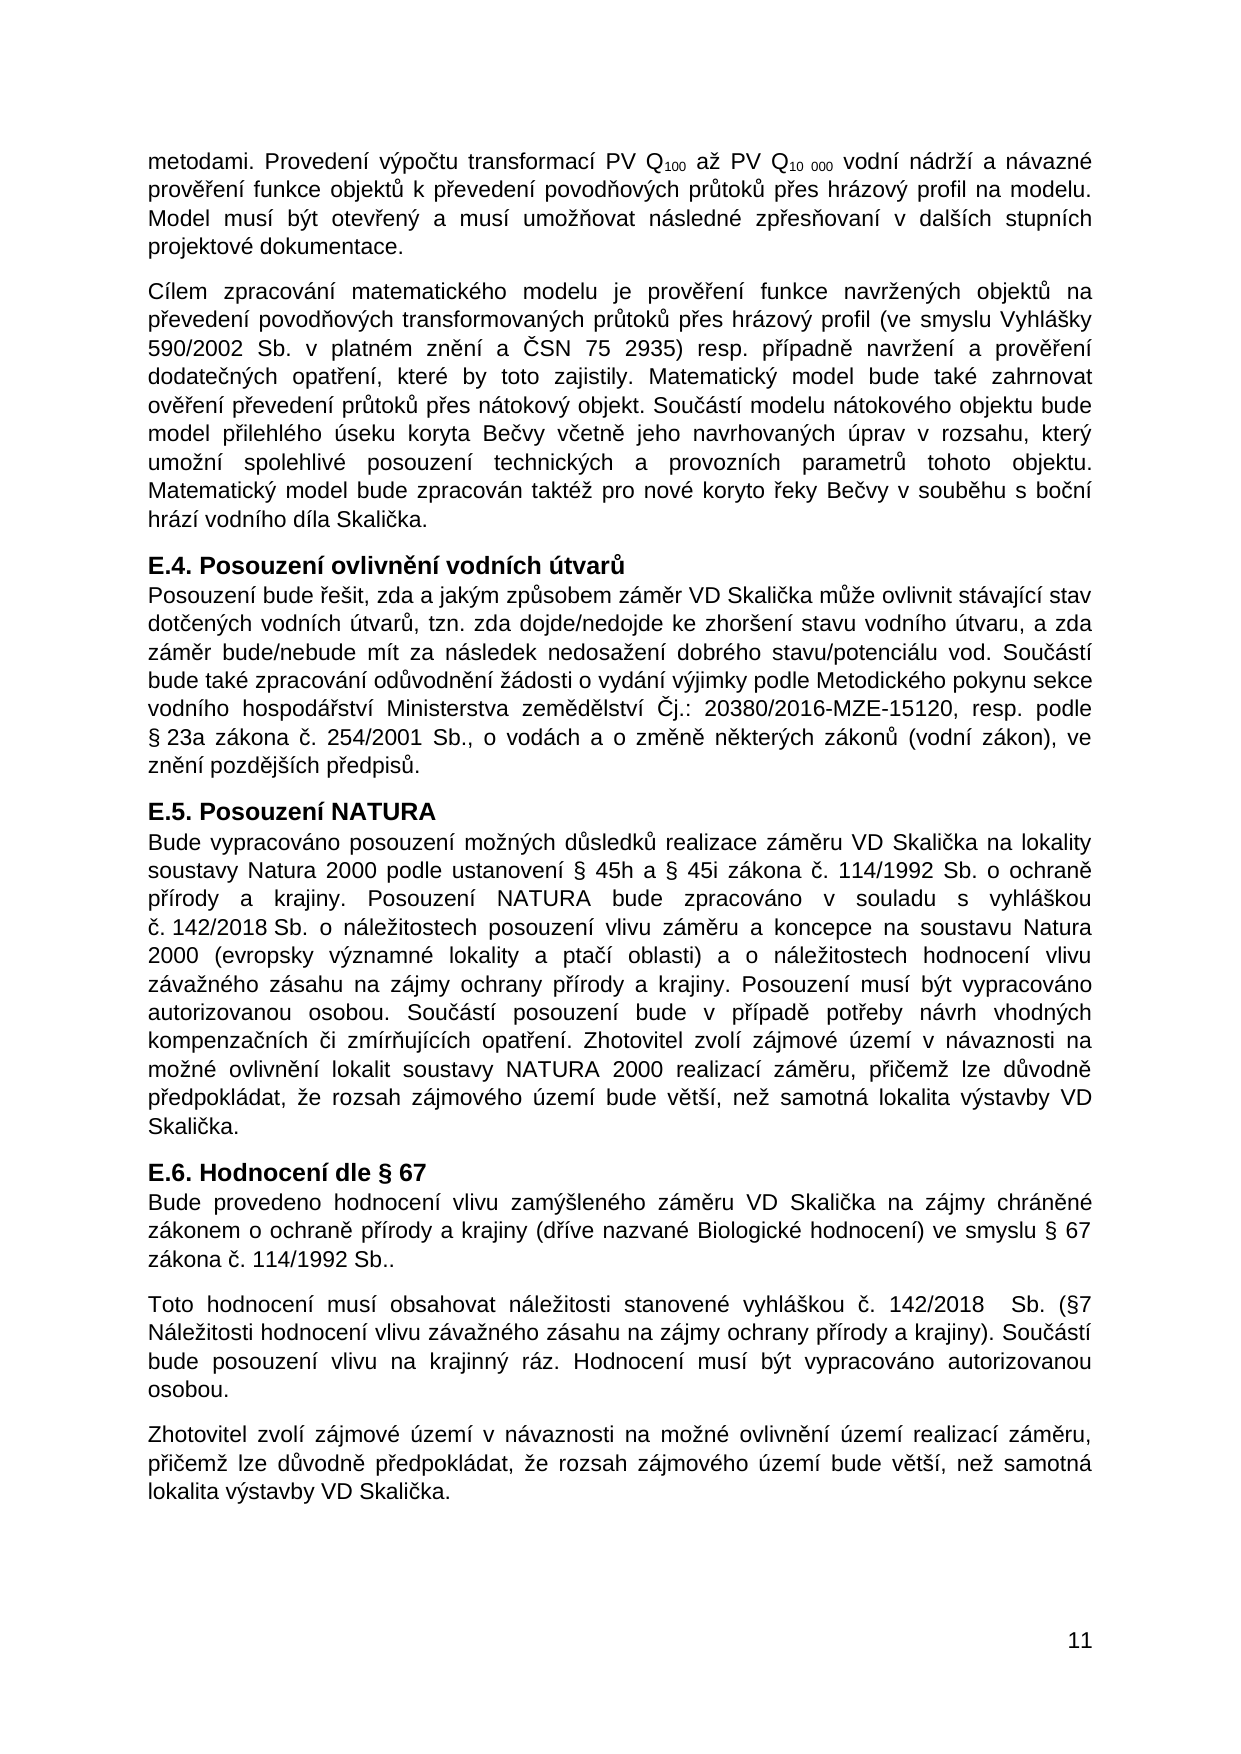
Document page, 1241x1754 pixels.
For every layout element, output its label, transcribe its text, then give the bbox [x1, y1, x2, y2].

subtitle E.6. Hodnocení dle § 67 [148, 1158, 1093, 1187]
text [148, 148, 1093, 259]
text Bude vypracováno posouzení možných důsledků realizace záměru VD Skalička na lokality soustavy Natura 2000 podle ustanovení § 45h a § 45i zákona č. 114/1992 Sb. o ochraně přírody a krajiny. Posouzení NATURA bude zpracováno v souladu s vyhláškou č. 142/2018 Sb. o náležitostech posouzení vlivu záměru a koncepce na soustavu Natura 2000 (evropsky významné lokality a ptačí oblasti) a o náležitostech hodnocení vlivu závažného zásahu na zájmy ochrany přírody a krajiny. Posouzení musí být vypracováno autorizovanou osobou. Součástí posouzení bude v případě potřeby návrh vhodných kompenzačních či zmírňujících opatření. Zhotovitel zvolí zájmové území v návaznosti na možné ovlivnění lokalit soustavy NATURA 2000 realizací záměru, přičemž lze důvodně předpokládat, že rozsah zájmového území bude větší, než samotná lokalita výstavby VD Skalička. [148, 828, 1093, 1139]
text Cílem zpracování matematického modelu je prověření funkce navržených objektů na převedení povodňových transformovaných průtoků přes hrázový profil (ve smyslu Vyhlášky 590/2002 Sb. v platném znění a ČSN 75 2935) resp. případně navržení a prověření dodatečných opatření, které by toto zajistily. Matematický model bude také zahrnovat ověření převedení průtoků přes nátokový objekt. Součástí modelu nátokového objektu bude model přilehlého úseku koryta Bečvy včetně jeho navrhovaných úprav v rozsahu, který umožní spolehlivé posouzení technických a provozních parametrů tohoto objektu. Matematický model bude zpracován taktéž pro nové koryto řeky Bečvy v souběhu s boční hrází vodního díla Skalička. [148, 278, 1093, 532]
text Toto hodnocení musí obsahovat náležitosti stanovené vyhláškou č. 142/2018 Sb. (§7 Náležitosti hodnocení vlivu závažného zásahu na zájmy ochrany přírody a krajiny). Součástí bude posouzení vlivu na krajinný ráz. Hodnocení musí být vypracováno autorizovanou osobou. [148, 1291, 1093, 1403]
text Posouzení bude řešit, zda a jakým způsobem záměr VD Skalička může ovlivnit stávající stav dotčených vodních útvarů, tzn. zda dojde/nedojde ke zhoršení stavu vodního útvaru, a zda záměr bude/nebude mít za následek nedosažení dobrého stavu/potenciálu vod. Součástí bude také zpracování odůvodnění žádosti o vydání výjimky podle Metodického pokynu sekce vodního hospodářství Ministerstva zemědělství Čj.: 20380/2016-MZE-15120, resp. podle § 23a zákona č. 254/2001 Sb., o vodách a o změně některých zákonů (vodní zákon), ve znění pozdějších předpisů. [148, 582, 1093, 779]
subtitle E.4. Posouzení ovlivnění vodních útvarů [148, 551, 1093, 579]
subtitle E.5. Posouzení NATURA [148, 797, 1093, 826]
text Zhotovitel zvolí zájmové území v návaznosti na možné ovlivnění území realizací záměru, přičemž lze důvodně předpokládat, že rozsah zájmového území bude větší, než samotná lokalita výstavby VD Skalička. [148, 1421, 1093, 1504]
text Bude provedeno hodnocení vlivu zamýšleného záměru VD Skalička na zájmy chráněné zákonem o ochraně přírody a krajiny (dříve nazvané Biologické hodnocení) ve smyslu § 67 zákona č. 114/1992 Sb.. [148, 1189, 1093, 1272]
